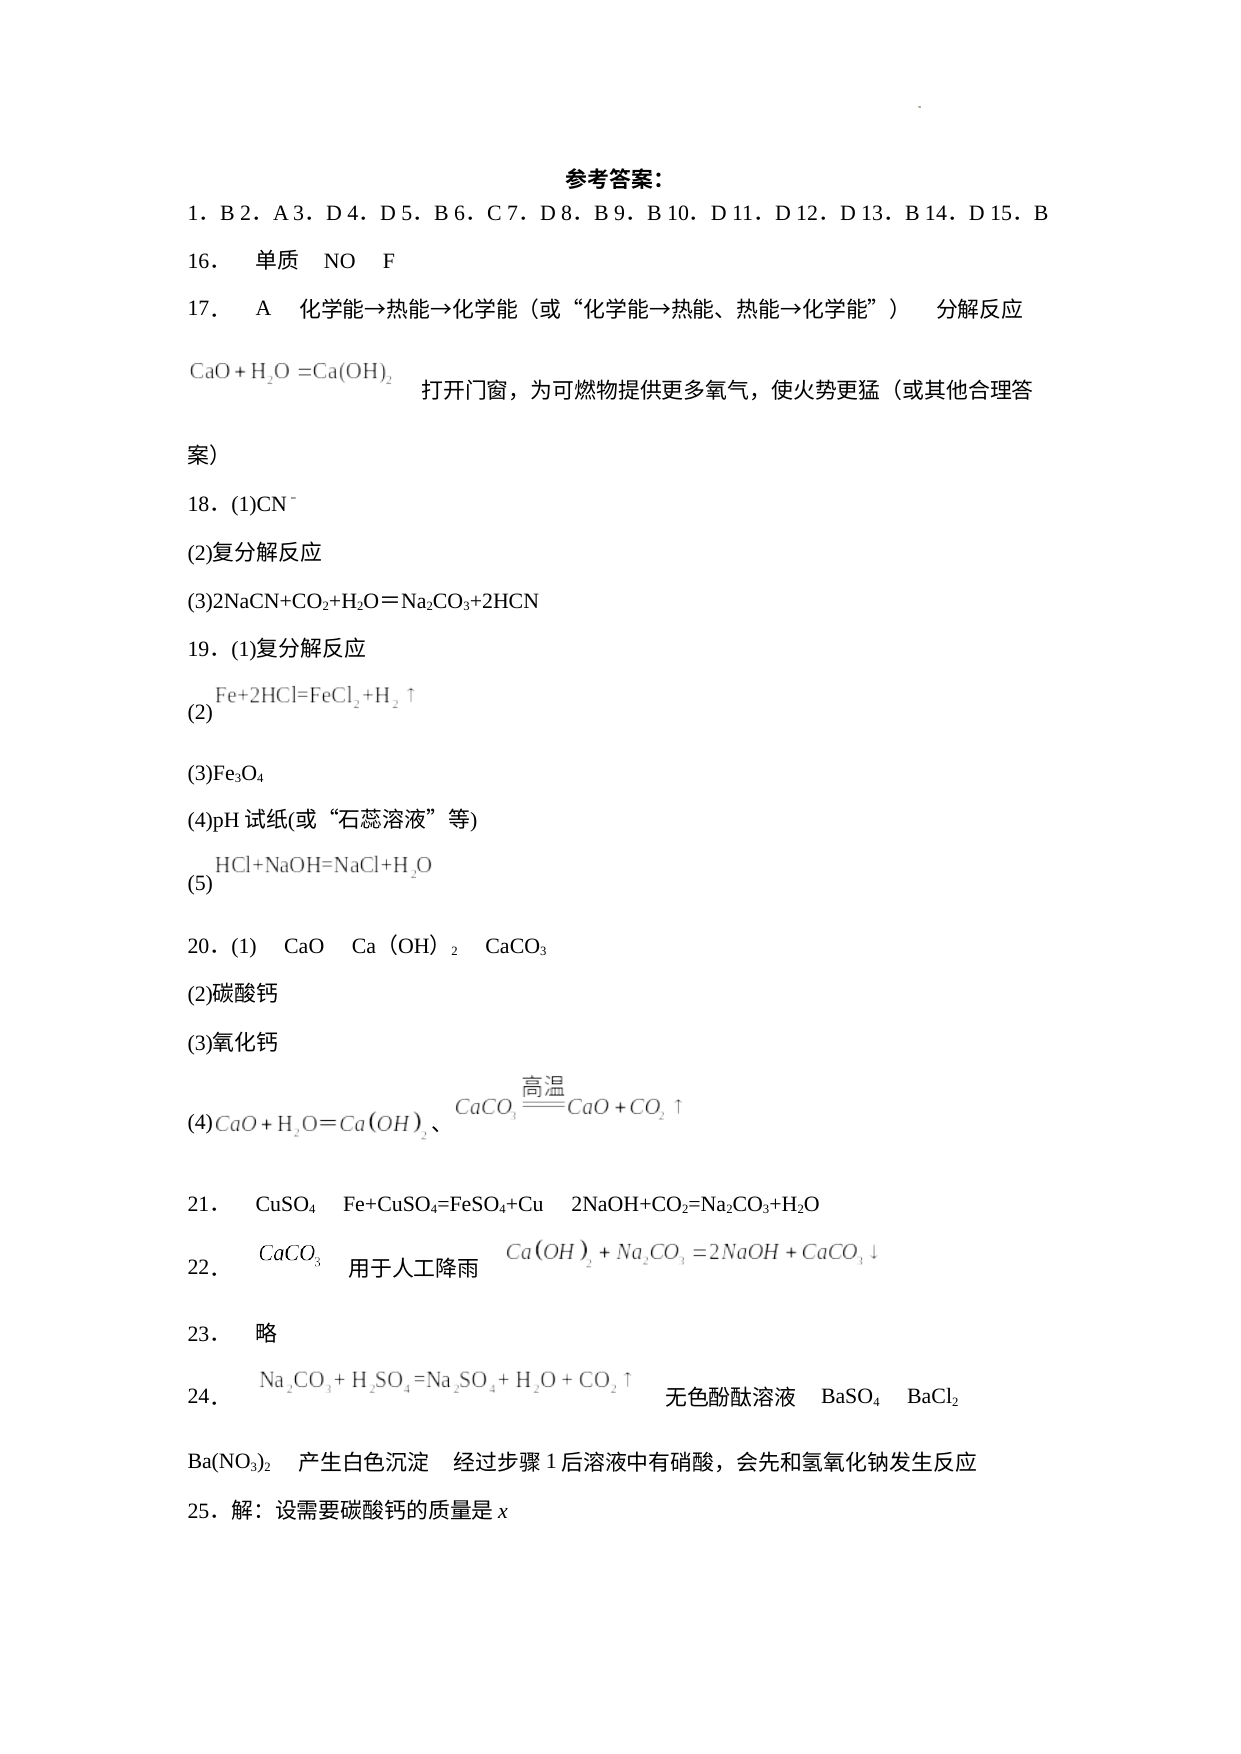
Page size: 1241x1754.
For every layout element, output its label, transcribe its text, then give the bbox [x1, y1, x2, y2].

text 参考答案： [187, 162, 1053, 194]
text (3)2NaCN+CO2+H2O＝Na2CO3+2HCN [187, 582, 1053, 615]
text 19．(1)复分解反应 [187, 631, 1053, 663]
text (4)、 [187, 1073, 1053, 1170]
text 23． 略 [187, 1315, 1053, 1348]
text 1．B 2．A 3．D 4．D 5．B 6．C 7．D 8．B 9．B 10．D 11．D 12．D 13．B 14．D 15．B [187, 194, 1053, 227]
text 17． A 化学能→热能→化学能（或“化学能→热能、热能→化学能”） 分解反应 打开门窗，为可燃物提供更多氧气，使火势更猛（或其他合理答案） [187, 291, 1053, 470]
text 18．(1)CN﹣ [187, 486, 1053, 518]
text 21． CuSO4 Fe+CuSO4=FeSO4+Cu 2NaOH+CO2=Na2CO3+H2O [187, 1186, 1053, 1218]
text (2) [187, 679, 1053, 744]
text 16． 单质 NO F [187, 243, 1053, 275]
text (2)碳酸钙 [187, 976, 1053, 1008]
text 22． 用于人工降雨 [187, 1234, 1053, 1299]
text 24． 无色酚酞溶液 BaSO4 BaCl2 Ba(NO3)2 产生白色沉淀 经过步骤1后溶液中有硝酸，会先和氢氧化钠发生反应 [187, 1363, 1053, 1477]
text (3)Fe3O4 [187, 757, 1053, 789]
text 20．(1) CaO Ca（OH）2 CaCO3 [187, 928, 1053, 960]
text (2)复分解反应 [187, 534, 1053, 567]
text (3)氧化钙 [187, 1024, 1053, 1057]
text (5) [187, 850, 1053, 915]
text (4)pH试纸(或“石蕊溶液”等) [187, 802, 1053, 834]
text 25．解：设需要碳酸钙的质量是x [187, 1493, 1053, 1526]
